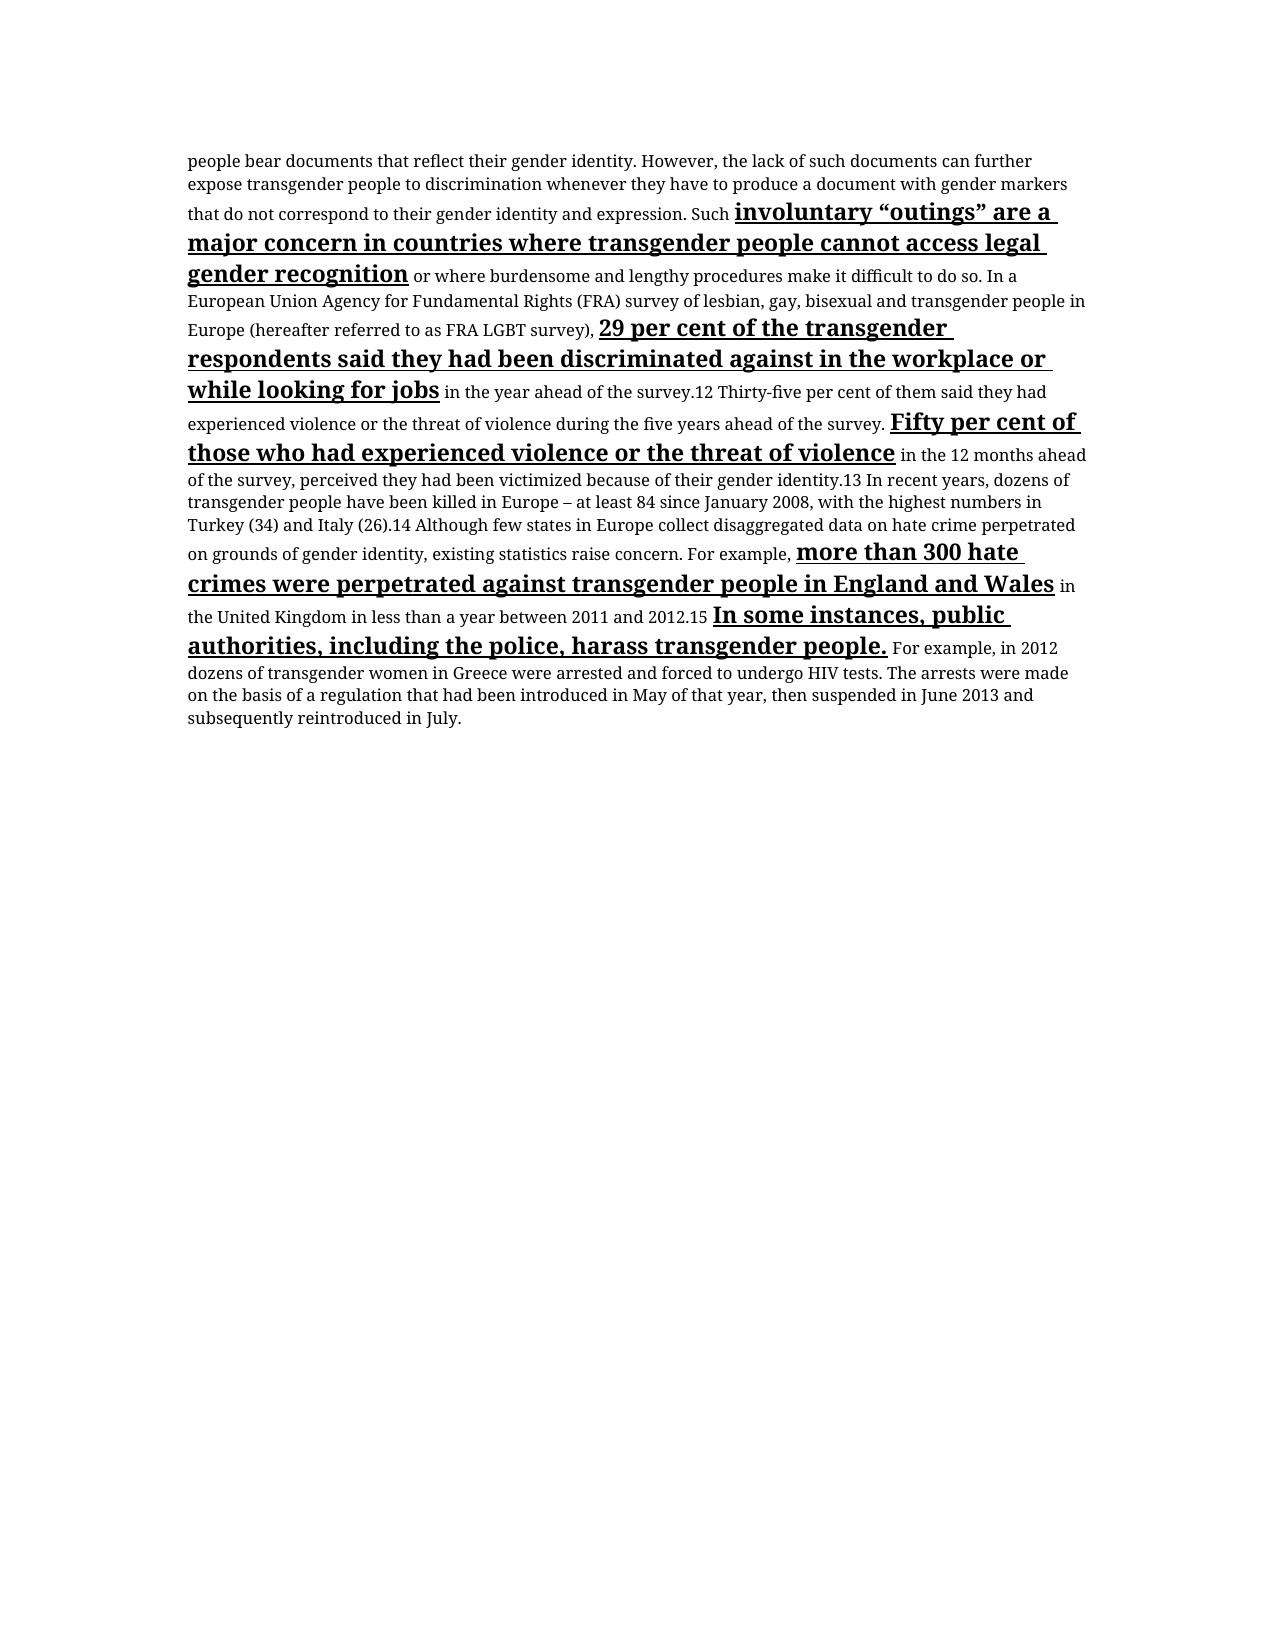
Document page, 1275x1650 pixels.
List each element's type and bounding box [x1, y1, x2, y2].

text [187, 150, 1087, 729]
